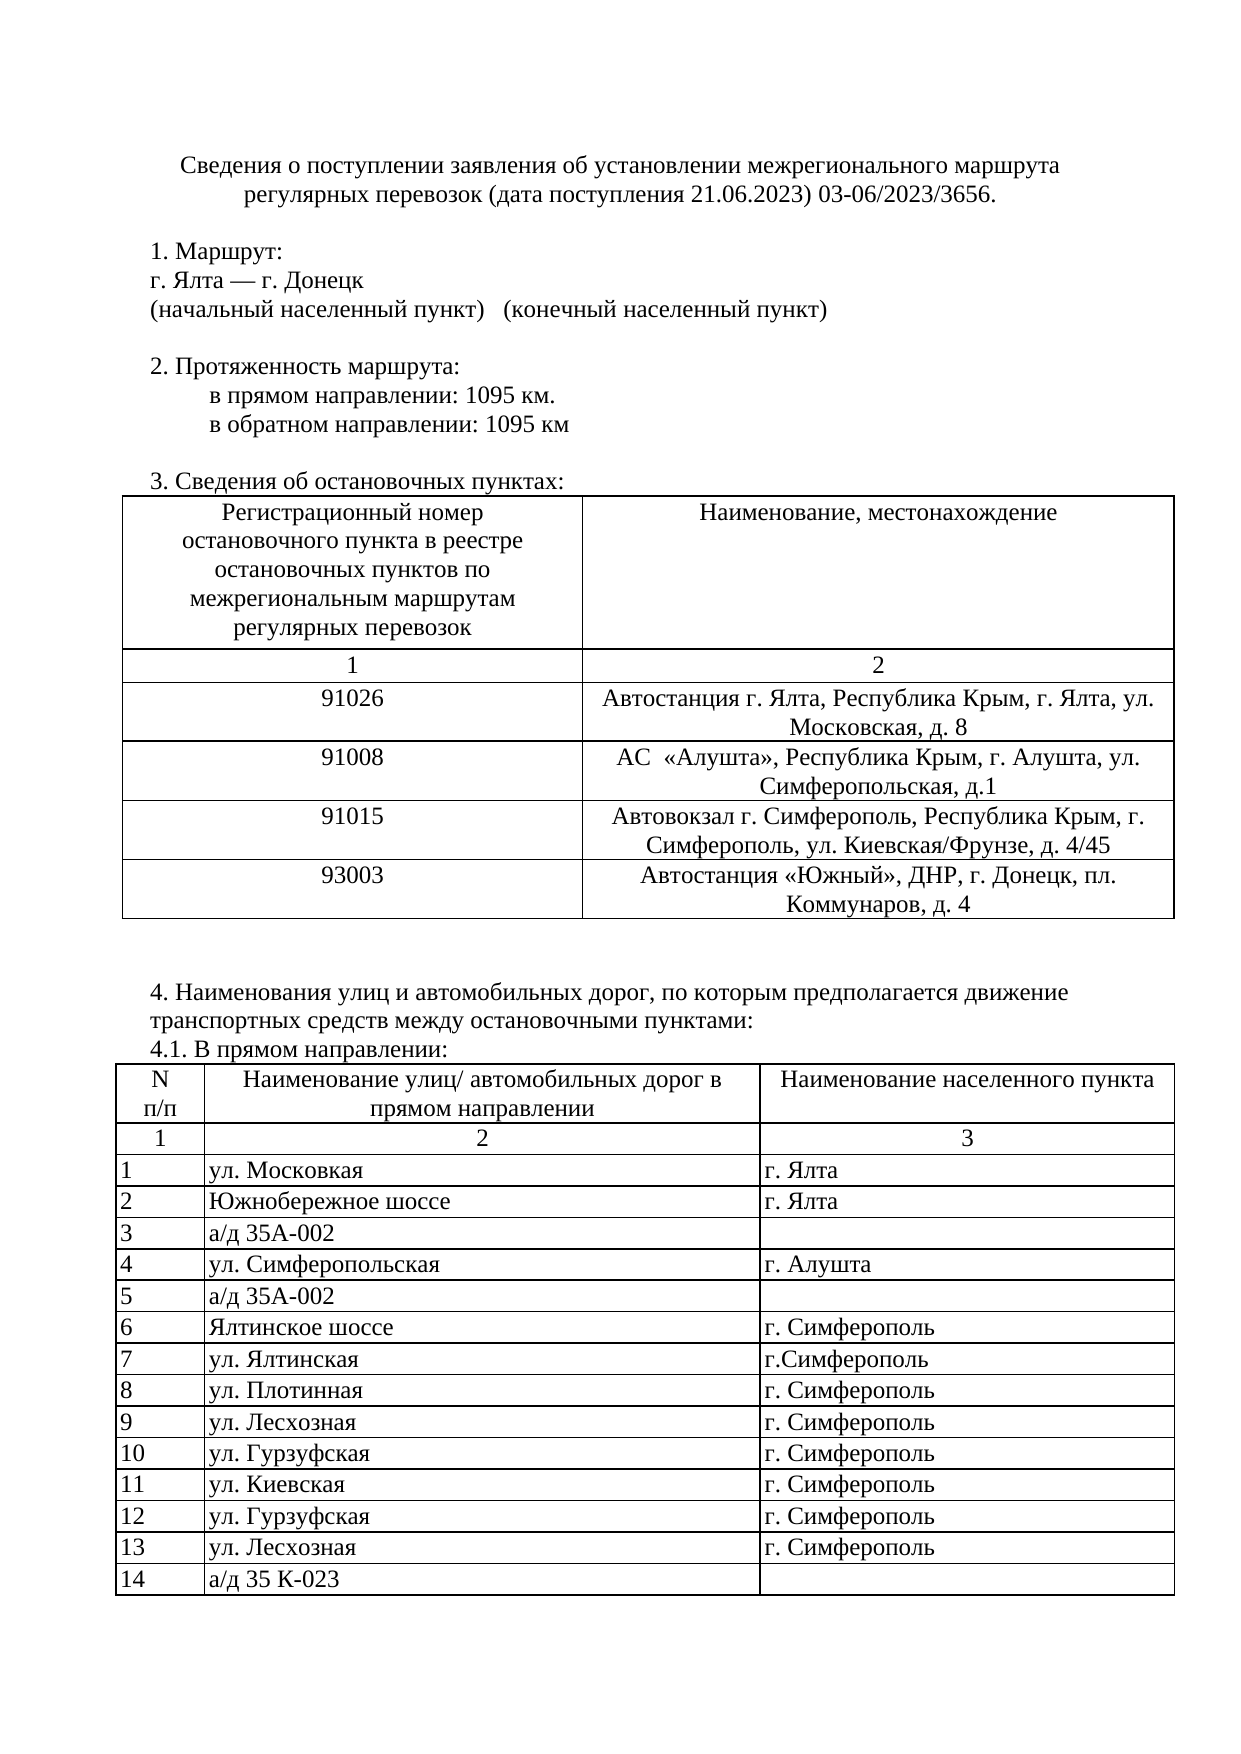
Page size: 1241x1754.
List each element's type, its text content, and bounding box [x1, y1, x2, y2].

table_header Регистрационный номер остановочного пункта в реестре остановочных пунктов по межрегиональным маршрутам регулярных перевозок [123, 497, 582, 648]
table_cell 93003 [123, 860, 582, 918]
table_cell Автостанция г. Ялта, Республика Крым, г. Ялта, ул. Московская, д. 8 [583, 683, 1173, 740]
text Сведения о поступлении заявления об установлении межрегионального маршрута регулярных перевозок (дата поступления 21.06.2023) 03-06/2023/3656. [150, 150, 1090, 207]
table_cell АС «Алушта», Республика Крым, г. Алушта, ул. Симферопольская, д.1 [583, 742, 1173, 799]
table_cell г. Ялта [761, 1155, 1174, 1185]
table_cell г. Симферополь [761, 1375, 1174, 1405]
table_cell а/д 35 К-023 [205, 1564, 759, 1594]
table_cell Автовокзал г. Симферополь, Республика Крым, г. Симферополь, ул. Киевская/Фрунзе, д. 4/45 [583, 801, 1173, 858]
table_cell ул. Гурзуфская [205, 1501, 759, 1531]
table_cell г. Алушта [761, 1250, 1174, 1279]
table_cell г. Симферополь [761, 1533, 1174, 1562]
table_cell 9 [117, 1407, 204, 1437]
table_cell 91015 [123, 801, 582, 858]
table_cell 5 [117, 1281, 204, 1311]
table_cell ул. Московкая [205, 1155, 759, 1185]
table_cell ул. Лесхозная [205, 1407, 759, 1437]
text 4.1. В прямом направлении: [150, 1034, 1090, 1063]
table_cell г. Симферополь [761, 1438, 1174, 1468]
table_cell 3 [761, 1124, 1174, 1153]
table_cell 14 [117, 1564, 204, 1594]
table_cell 2 [117, 1187, 204, 1216]
table_cell Ялтинское шоссе [205, 1312, 759, 1342]
table_cell ул. Ялтинская [205, 1344, 759, 1374]
table_cell [761, 1218, 1174, 1248]
table_cell ул. Киевская [205, 1470, 759, 1499]
text (начальный населенный пункт) (конечный населенный пункт) [150, 294, 1090, 322]
text 1. Маршрут: [150, 236, 1090, 265]
text 4. Наименования улиц и автомобильных дорог, по которым предполагается движение транспортных средств между остановочными пунктами: [150, 977, 1090, 1034]
table_cell г. Симферополь [761, 1470, 1174, 1499]
table_cell г. Симферополь [761, 1501, 1174, 1531]
table_cell 13 [117, 1533, 204, 1562]
table_header N п/п [117, 1065, 204, 1122]
table_cell [761, 1281, 1174, 1311]
table_cell Южнобережное шоссе [205, 1187, 759, 1216]
table_cell 2 [583, 650, 1173, 681]
table_cell 12 [117, 1501, 204, 1531]
table_cell 8 [117, 1375, 204, 1405]
table_cell а/д 35А-002 [205, 1281, 759, 1311]
table_cell 1 [117, 1155, 204, 1185]
table_cell ул. Симферопольская [205, 1250, 759, 1279]
text 2. Протяженность маршрута: [150, 351, 1090, 380]
table_cell ул. Лесхозная [205, 1533, 759, 1562]
table_cell 91008 [123, 742, 582, 799]
table_header Наименование населенного пункта [761, 1065, 1174, 1122]
table_cell ул. Гурзуфская [205, 1438, 759, 1468]
table_cell а/д 35А-002 [205, 1218, 759, 1248]
table_cell г.Симферополь [761, 1344, 1174, 1374]
table_header Наименование, местонахождение [583, 497, 1173, 648]
table_cell 6 [117, 1312, 204, 1342]
table_cell ул. Плотинная [205, 1375, 759, 1405]
table_cell г. Симферополь [761, 1407, 1174, 1437]
table_cell 11 [117, 1470, 204, 1499]
table_cell 3 [117, 1218, 204, 1248]
text в обратном направлении: 1095 км [150, 409, 1090, 437]
table_cell 91026 [123, 683, 582, 740]
table_cell 4 [117, 1250, 204, 1279]
table_cell [761, 1564, 1174, 1594]
text г. Ялта — г. Донецк [150, 265, 1090, 294]
table_cell 1 [117, 1124, 204, 1153]
table_cell 2 [205, 1124, 759, 1153]
text 3. Сведения об остановочных пунктах: [150, 466, 1090, 495]
table_cell 7 [117, 1344, 204, 1374]
table_cell г. Симферополь [761, 1312, 1174, 1342]
table_header Наименование улиц/ автомобильных дорог в прямом направлении [205, 1065, 759, 1122]
table_cell г. Ялта [761, 1187, 1174, 1216]
table_cell 10 [117, 1438, 204, 1468]
table_cell 1 [123, 650, 582, 681]
table_cell Автостанция «Южный», ДНР, г. Донецк, пл. Коммунаров, д. 4 [583, 860, 1173, 918]
text в прямом направлении: 1095 км. [150, 380, 1090, 409]
